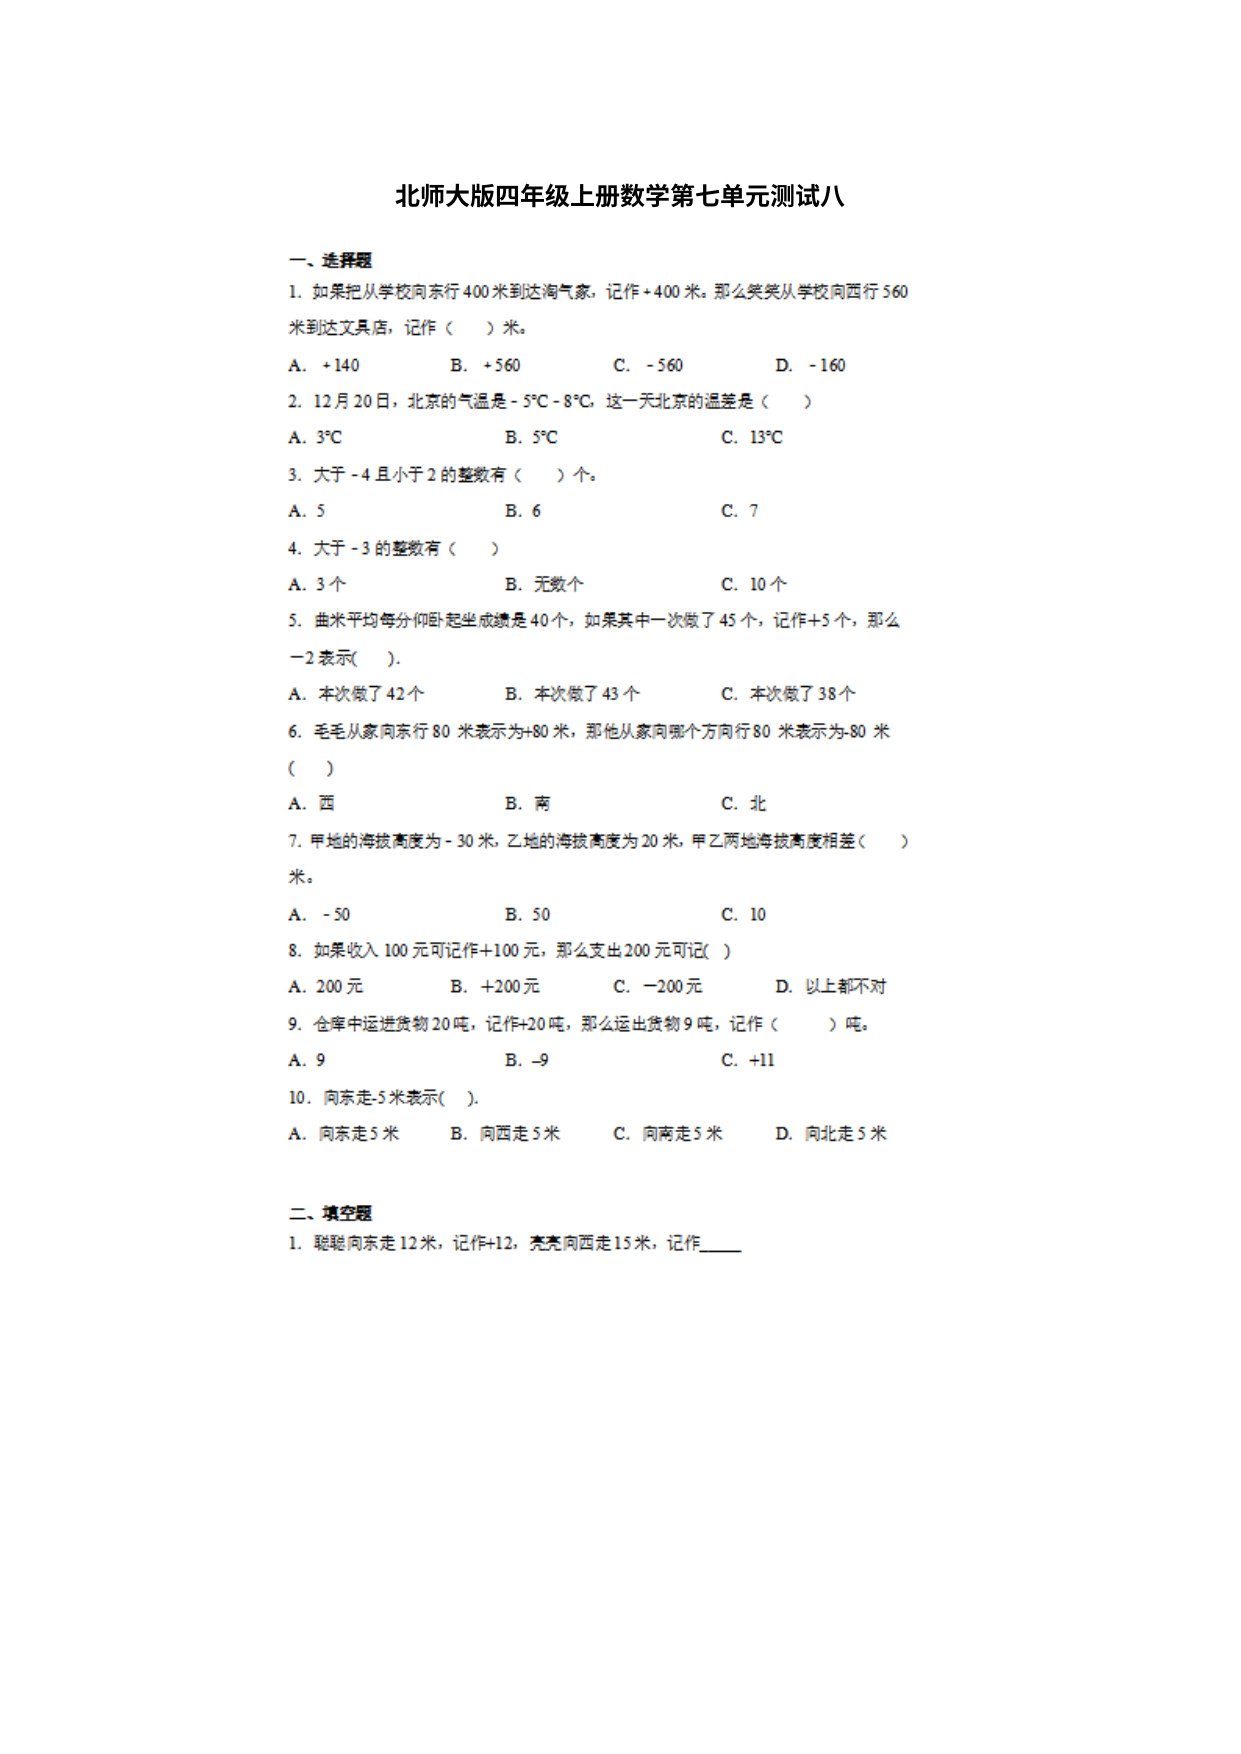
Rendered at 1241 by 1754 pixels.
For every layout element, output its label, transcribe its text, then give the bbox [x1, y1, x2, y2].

picture [237, 227, 1003, 1265]
text 北师大版四年级上册数学第七单元测试八 [187, 162, 1053, 227]
